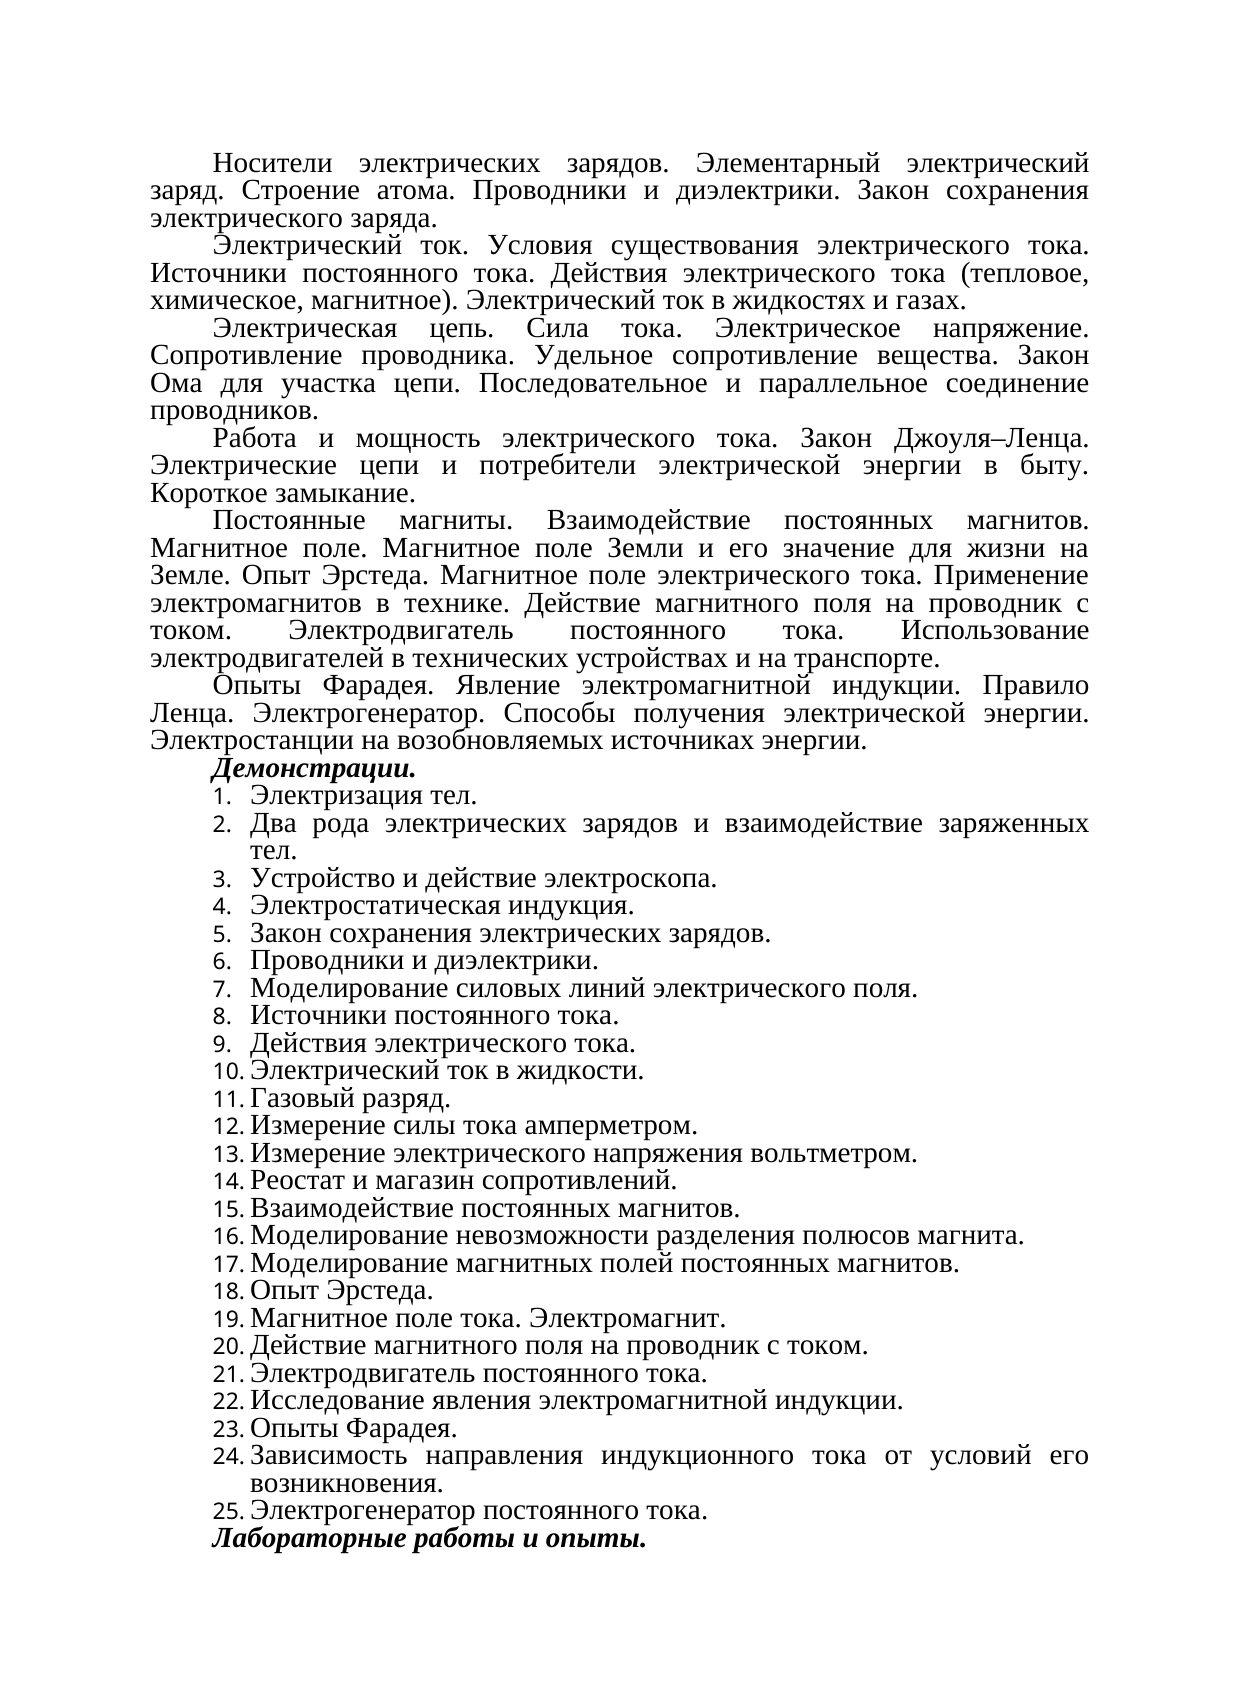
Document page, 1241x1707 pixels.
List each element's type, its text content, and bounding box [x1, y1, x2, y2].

list Опыты Фарадея. [212, 1415, 1090, 1442]
text Демонстрации. [150, 755, 1090, 782]
list Взаимодействие постоянных магнитов. [212, 1195, 1090, 1222]
list Измерение электрического напряжения вольтметром. [212, 1140, 1090, 1167]
text Электрическая цепь. Сила тока. Электрическое напряжение. Сопротивление проводника. Удельное сопротивление вещества. Закон Ома для участка цепи. Последовательное и параллельное соединение проводников. [150, 315, 1090, 425]
text Носители электрических зарядов. Элементарный электрический заряд. Строение атома. Проводники и диэлектрики. Закон сохранения электрического заряда. [150, 150, 1090, 232]
text Постоянные магниты. Взаимодействие постоянных магнитов. Магнитное поле. Магнитное поле Земли и его значение для жизни на Земле. Опыт Эрстеда. Магнитное поле электрического тока. Применение электромагнитов в технике. Действие магнитного поля на проводник с током. Электродвигатель постоянного тока. Использование электродвигателей в технических устройствах и на транспорте. [150, 507, 1090, 672]
list Опыт Эрстеда. [212, 1277, 1090, 1305]
list Действие магнитного поля на проводник с током. [212, 1332, 1090, 1360]
list Два рода электрических зарядов и взаимодействие заряженных тел. [212, 810, 1090, 865]
list Моделирование силовых линий электрического поля. [212, 975, 1090, 1002]
list Зависимость направления индукционного тока от условий его возникновения. [212, 1442, 1090, 1497]
list Электростатическая индукция. [212, 892, 1090, 920]
list Источники постоянного тока. [212, 1002, 1090, 1030]
list Электризация тел. [212, 782, 1090, 810]
text Электрический ток. Условия существования электрического тока. Источники постоянного тока. Действия электрического тока (тепловое, химическое, магнитное). Электрический ток в жидкостях и газах. [150, 232, 1090, 315]
list Электродвигатель постоянного тока. [212, 1360, 1090, 1387]
list Электрогенератор постоянного тока. [212, 1497, 1090, 1525]
list Электрический ток в жидкости. [212, 1057, 1090, 1085]
text Лабораторные работы и опыты. [150, 1525, 1090, 1552]
list Моделирование магнитных полей постоянных магнитов. [212, 1250, 1090, 1277]
list Устройство и действие электроскопа. [212, 865, 1090, 892]
list Исследование явления электромагнитной индукции. [212, 1387, 1090, 1415]
text Опыты Фарадея. Явление электромагнитной индукции. Правило Ленца. Электрогенератор. Способы получения электрической энергии. Электростанции на возобновляемых источниках энергии. [150, 672, 1090, 755]
list Действия электрического тока. [212, 1030, 1090, 1057]
list Проводники и диэлектрики. [212, 947, 1090, 975]
list Моделирование невозможности разделения полюсов магнита. [212, 1222, 1090, 1250]
list Магнитное поле тока. Электромагнит. [212, 1305, 1090, 1332]
text Работа и мощность электрического тока. Закон Джоуля–Ленца. Электрические цепи и потребители электрической энергии в быту. Короткое замыкание. [150, 425, 1090, 507]
list Газовый разряд. [212, 1085, 1090, 1112]
list Измерение силы тока амперметром. [212, 1112, 1090, 1140]
list Реостат и магазин сопротивлений. [212, 1167, 1090, 1195]
list Закон сохранения электрических зарядов. [212, 920, 1090, 947]
